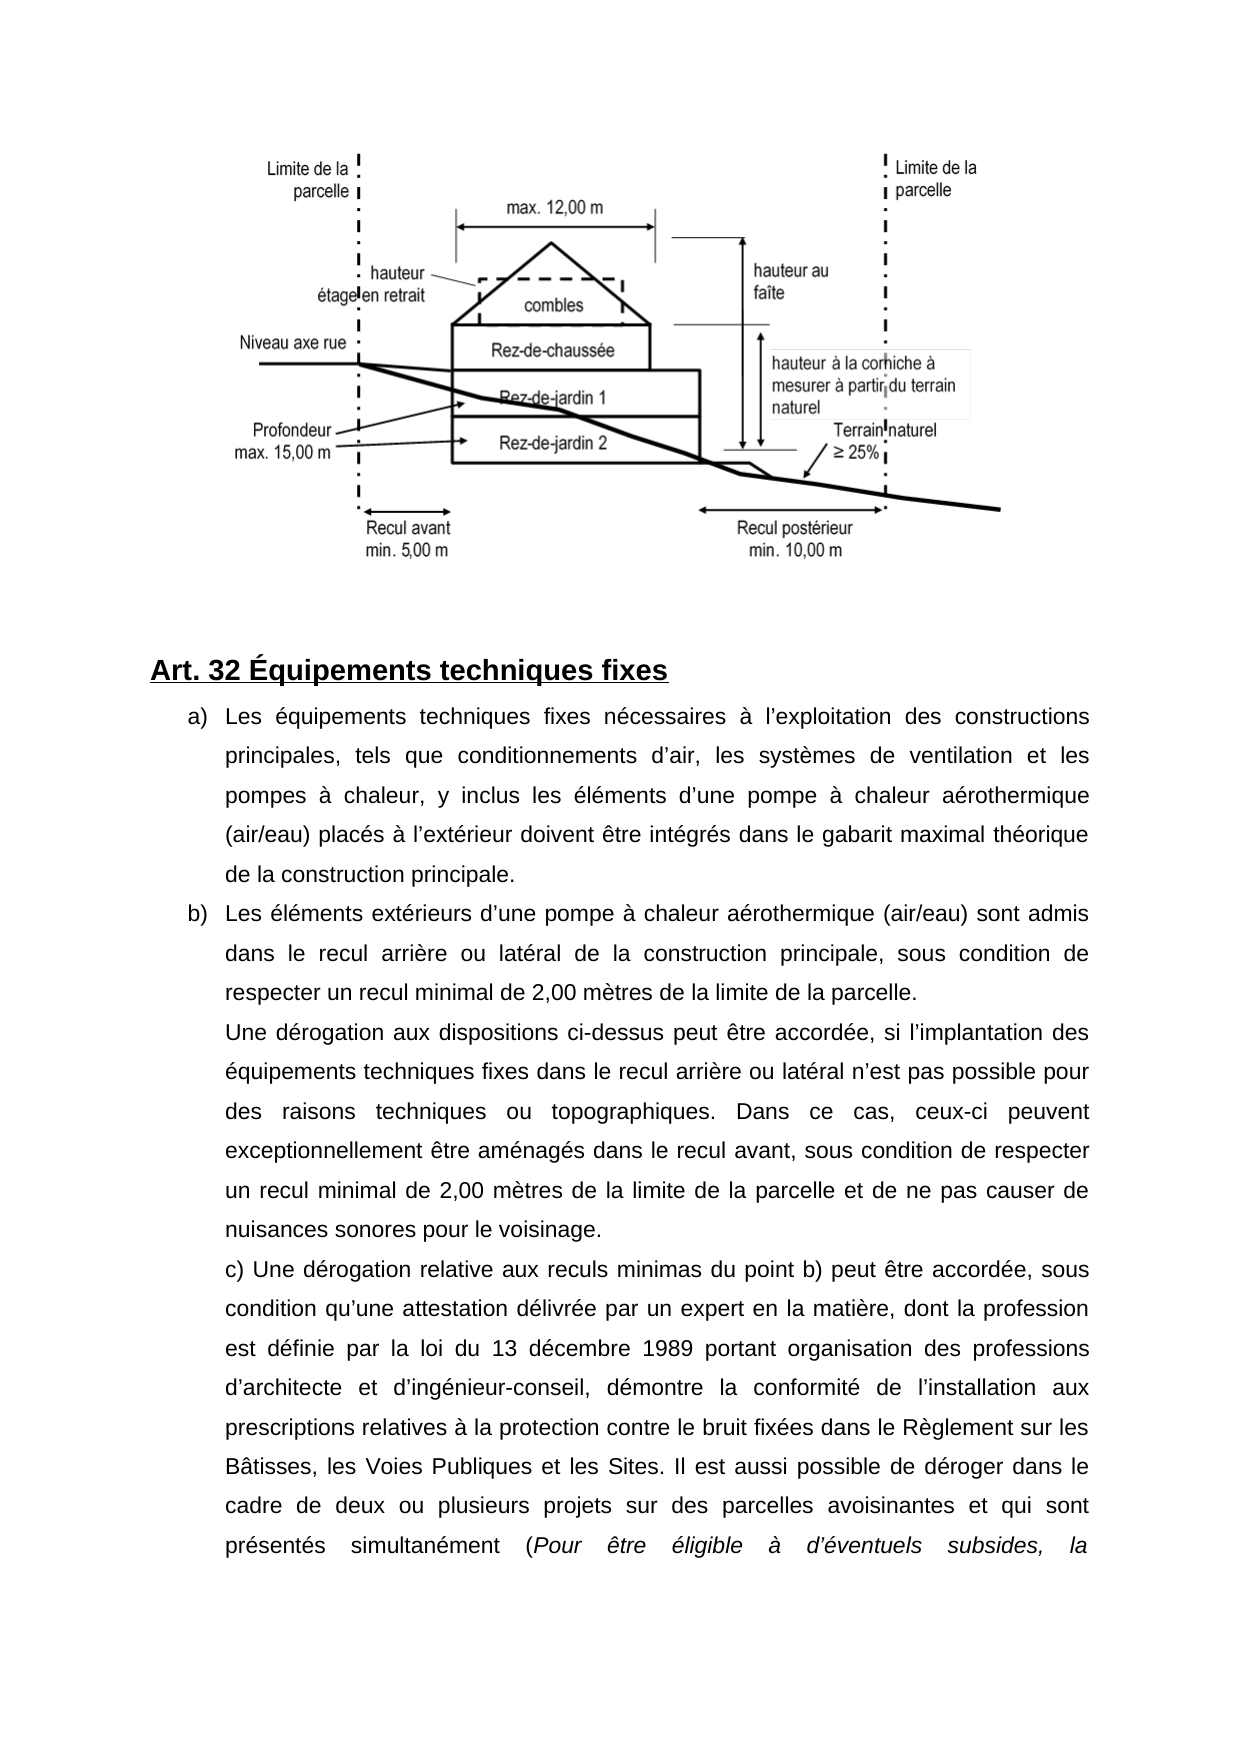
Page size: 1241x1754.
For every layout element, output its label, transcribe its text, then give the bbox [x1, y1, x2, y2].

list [225, 1256, 1090, 1558]
list Les équipements techniques fixes nécessaires à l’exploitation des constructions principales, tels que conditionnements d’air, les systèmes de ventilation et les pompes à chaleur, y inclus les éléments d’une pompe à chaleur aérothermique (air/eau) placés à l’extérieur doivent être intégrés dans le gabarit maximal théorique de la construction principale. [187, 703, 1090, 887]
list Les éléments extérieurs d’une pompe à chaleur aérothermique (air/eau) sont admis dans le recul arrière ou latéral de la construction principale, sous condition de respecter un recul minimal de 2,00 mètres de la limite de la parcelle. [187, 900, 1090, 1006]
list Une dérogation aux dispositions ci-dessus peut être accordée, si l’implantation des équipements techniques fixes dans le recul arrière ou latéral n’est pas possible pour des raisons techniques ou topographiques. Dans ce cas, ceux-ci peuvent exceptionnellement être aménagés dans le recul avant, sous condition de respecter un recul minimal de 2,00 mètres de la limite de la parcelle et de ne pas causer de nuisances sonores pour le voisinage. [225, 1019, 1090, 1242]
picture [181, 150, 1060, 575]
subtitle Art. 32 Équipements techniques fixes [150, 653, 1090, 686]
